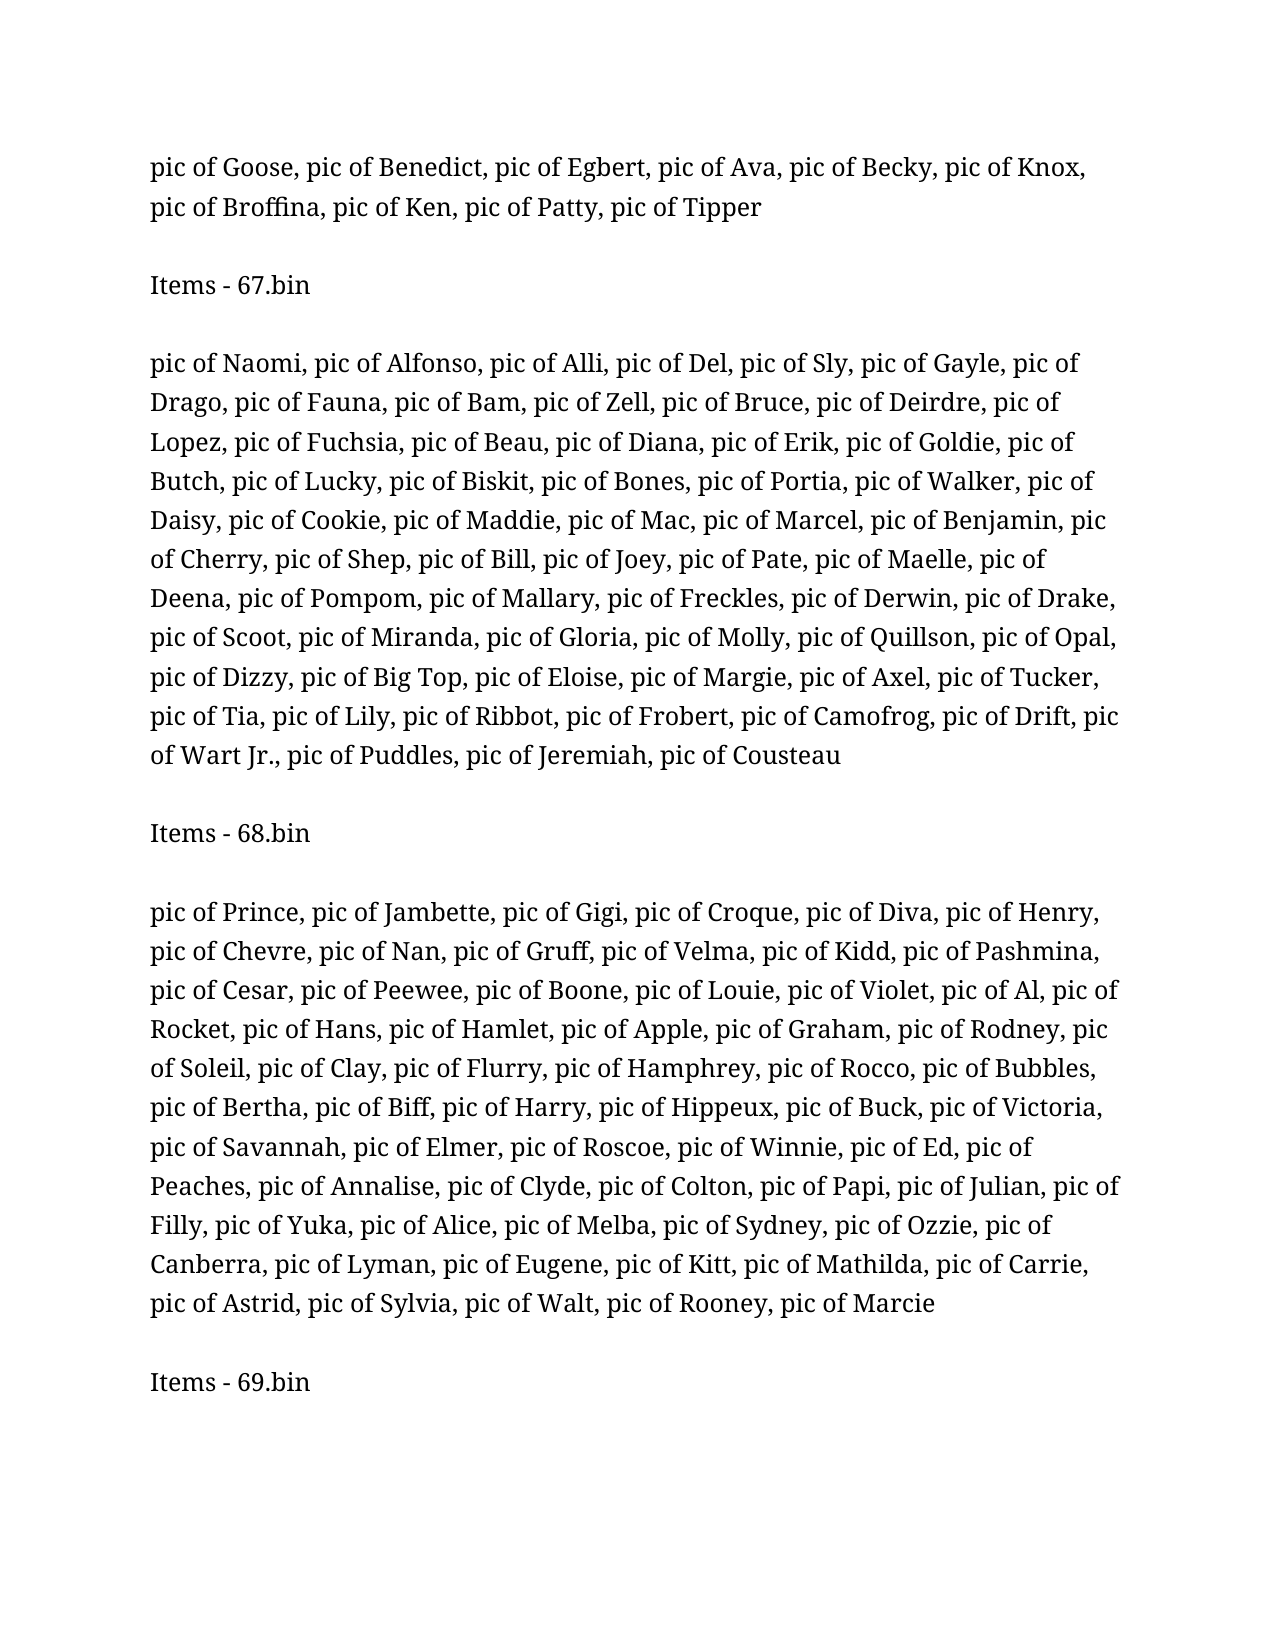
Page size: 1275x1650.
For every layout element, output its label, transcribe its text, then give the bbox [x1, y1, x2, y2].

text Items - 68.bin [150, 816, 1125, 850]
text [150, 150, 1125, 223]
text pic of Naomi, pic of Alfonso, pic of Alli, pic of Del, pic of Sly, pic of Gayle, pic of Drago, pic of Fauna, pic of Bam, pic of Zell, pic of Bruce, pic of Deirdre, pic of Lopez, pic of Fuchsia, pic of Beau, pic of Diana, pic of Erik, pic of Goldie, pic of Butch, pic of Lucky, pic of Biskit, pic of Bones, pic of Portia, pic of Walker, pic of Daisy, pic of Cookie, pic of Maddie, pic of Mac, pic of Marcel, pic of Benjamin, pic of Cherry, pic of Shep, pic of Bill, pic of Joey, pic of Pate, pic of Maelle, pic of Deena, pic of Pompom, pic of Mallary, pic of Freckles, pic of Derwin, pic of Drake, pic of Scoot, pic of Miranda, pic of Gloria, pic of Molly, pic of Quillson, pic of Opal, pic of Dizzy, pic of Big Top, pic of Eloise, pic of Margie, pic of Axel, pic of Tucker, pic of Tia, pic of Lily, pic of Ribbot, pic of Frobert, pic of Camofrog, pic of Drift, pic of Wart Jr., pic of Puddles, pic of Jeremiah, pic of Cousteau [150, 346, 1125, 772]
text Items - 69.bin [150, 1364, 1125, 1398]
text pic of Prince, pic of Jambette, pic of Gigi, pic of Croque, pic of Diva, pic of Henry, pic of Chevre, pic of Nan, pic of Gruff, pic of Velma, pic of Kidd, pic of Pashmina, pic of Cesar, pic of Peewee, pic of Boone, pic of Louie, pic of Violet, pic of Al, pic of Rocket, pic of Hans, pic of Hamlet, pic of Apple, pic of Graham, pic of Rodney, pic of Soleil, pic of Clay, pic of Flurry, pic of Hamphrey, pic of Rocco, pic of Bubbles, pic of Bertha, pic of Biff, pic of Harry, pic of Hippeux, pic of Buck, pic of Victoria, pic of Savannah, pic of Elmer, pic of Roscoe, pic of Winnie, pic of Ed, pic of Peaches, pic of Annalise, pic of Clyde, pic of Colton, pic of Papi, pic of Julian, pic of Filly, pic of Yuka, pic of Alice, pic of Melba, pic of Sydney, pic of Ozzie, pic of Canberra, pic of Lyman, pic of Eugene, pic of Kitt, pic of Mathilda, pic of Carrie, pic of Astrid, pic of Sylvia, pic of Walt, pic of Rooney, pic of Marcie [150, 894, 1125, 1320]
text Items - 67.bin [150, 267, 1125, 302]
